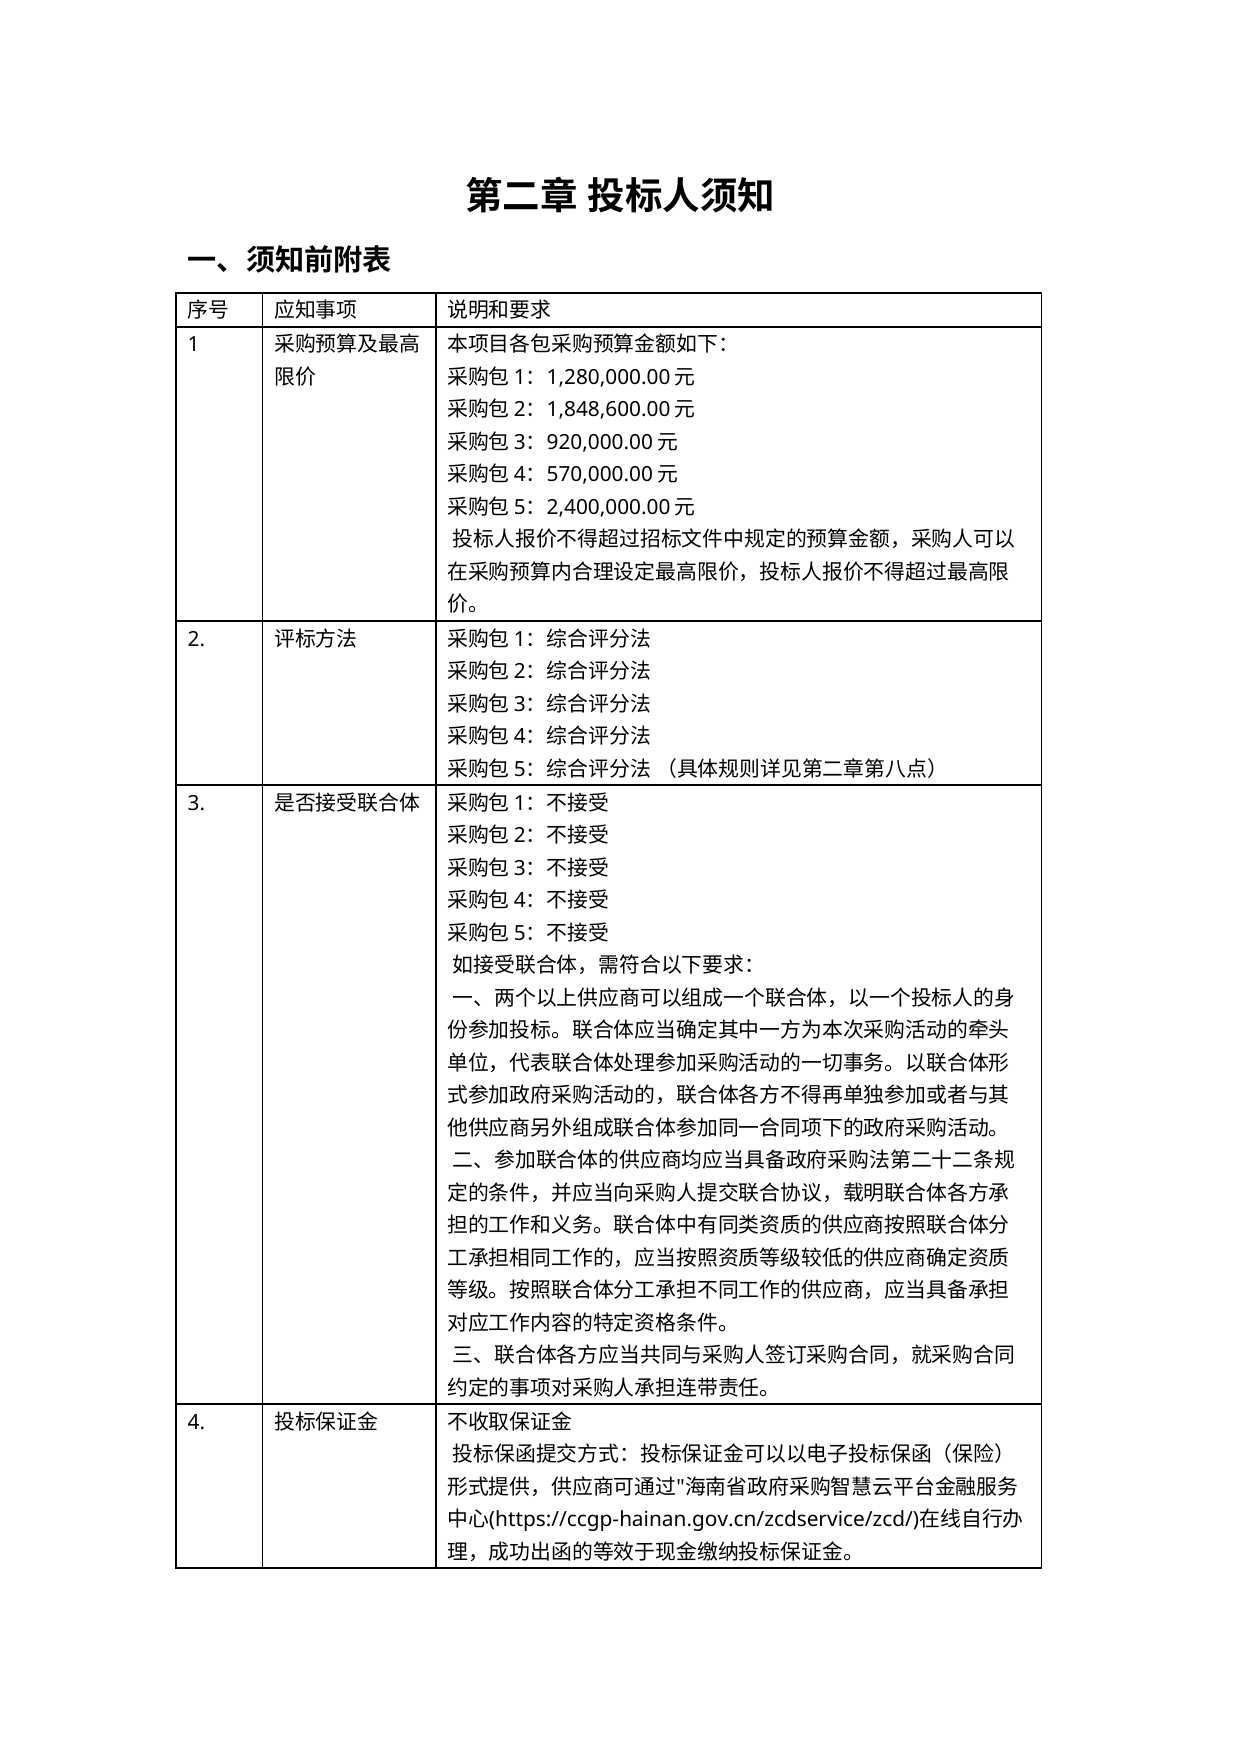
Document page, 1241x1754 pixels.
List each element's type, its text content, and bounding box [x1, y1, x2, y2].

table_cell 3. [177, 786, 262, 1403]
text 第二章 投标人须知 [187, 162, 1053, 227]
table_cell 不收取保证金 投标保函提交方式：投标保证金可以以电子投标保函（保险）形式提供，供应商可通过"海南省政府采购智慧云平台金融服务中心(https://ccgp-hainan.gov.cn/zcdservice/zcd/)在线自行办理，成功出函的等效于现金缴纳投标保证金。 [437, 1405, 1041, 1567]
table_header 序号 [177, 294, 262, 326]
table_cell 本项目各包采购预算金额如下： 采购包1：1,280,000.00元 采购包2：1,848,600.00元 采购包3：920,000.00元 采购包4：570,000.00元 采购包5：2,400,000.00元 投标人报价不得超过招标文件中规定的预算金额，采购人可以在采购预算内合理设定最高限价，投标人报价不得超过最高限价。 [437, 328, 1041, 620]
table_cell 2. [177, 622, 262, 784]
table_cell 4. [177, 1405, 262, 1567]
table_cell 采购包1：综合评分法 采购包2：综合评分法 采购包3：综合评分法 采购包4：综合评分法 采购包5：综合评分法 （具体规则详见第二章第八点） [437, 622, 1041, 784]
table_header 应知事项 [263, 294, 435, 326]
table_cell 采购包1：不接受 采购包2：不接受 采购包3：不接受 采购包4：不接受 采购包5：不接受 如接受联合体，需符合以下要求： 一、两个以上供应商可以组成一个联合体，以一个投标人的身份参加投标。联合体应当确定其中一方为本次采购活动的牵头单位，代表联合体处理参加采购活动的一切事务。以联合体形式参加政府采购活动的，联合体各方不得再单独参加或者与其他供应商另外组成联合体参加同一合同项下的政府采购活动。 二、参加联合体的供应商均应当具备政府采购法第二十二条规定的条件，并应当向采购人提交联合协议，载明联合体各方承担的工作和义务。联合体中有同类资质的供应商按照联合体分工承担相同工作的，应当按照资质等级较低的供应商确定资质等级。按照联合体分工承担不同工作的供应商，应当具备承担对应工作内容的特定资格条件。 三、联合体各方应当共同与采购人签订采购合同，就采购合同约定的事项对采购人承担连带责任。 [437, 786, 1041, 1403]
table_header 说明和要求 [437, 294, 1041, 326]
table_cell 评标方法 [263, 622, 435, 784]
text 一、须知前附表 [187, 227, 1053, 292]
table_cell 投标保证金 [263, 1405, 435, 1567]
table_cell 是否接受联合体 [263, 786, 435, 1403]
table_cell 1 [177, 328, 262, 620]
table_cell 采购预算及最高限价 [263, 328, 435, 620]
